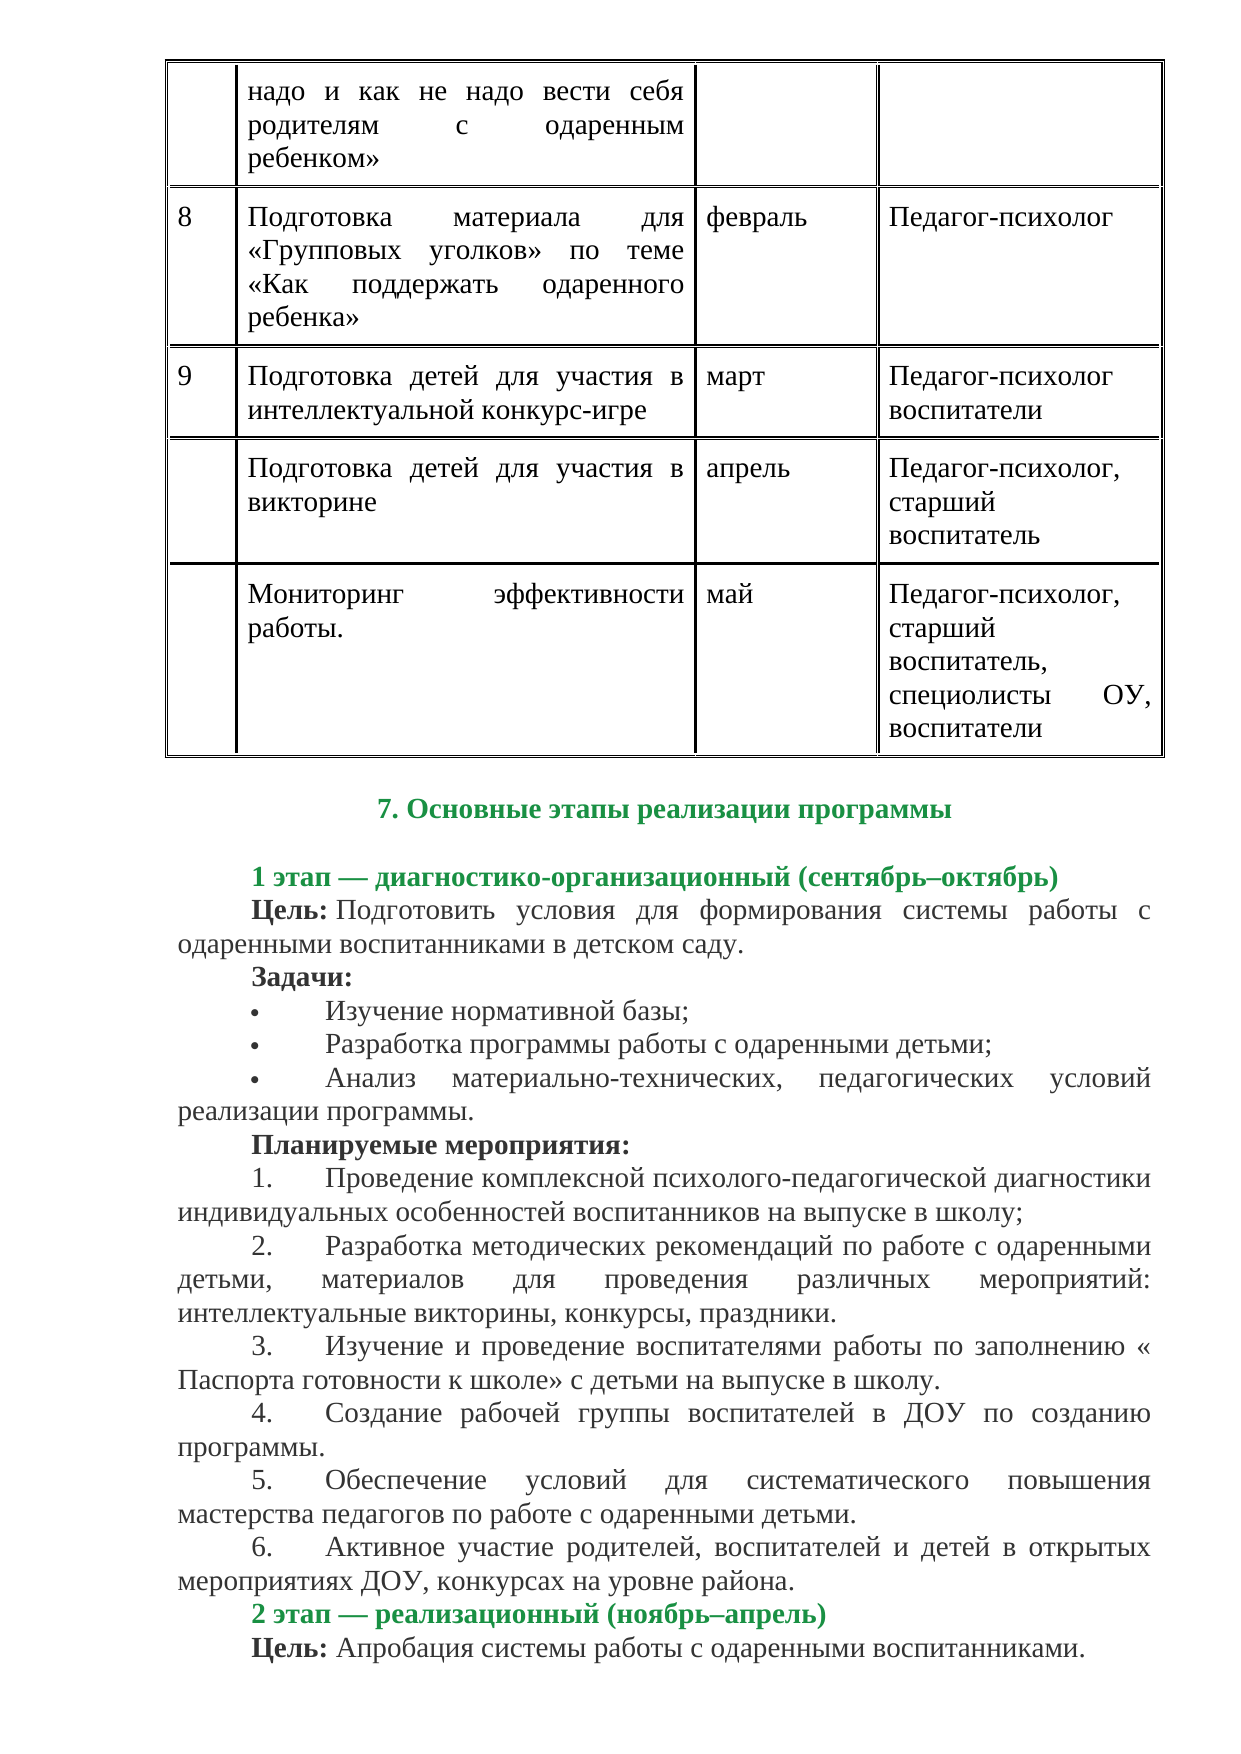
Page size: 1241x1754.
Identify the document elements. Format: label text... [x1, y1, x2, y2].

table_cell март [697, 348, 876, 436]
table_cell январь [695, 61, 878, 185]
list Разработка программы работы с одаренными детьми; [177, 1026, 1152, 1060]
list Изучение нормативной базы; [177, 993, 1152, 1026]
table_cell Мониторинг эффективности работы. [236, 565, 695, 755]
text Цель: Апробация системы работы с одаренными воспитанниками. [177, 1630, 1152, 1664]
text Планируемые мероприятия: [177, 1127, 1152, 1161]
list Создание рабочей группы воспитателей в ДОУ по созданию программы. [177, 1395, 1152, 1462]
list Обеспечение условий для систематического повышения мастерства педагогов по работе с одаренными детьми. [177, 1462, 1152, 1529]
list Анализ материально-технических, педагогических условий реализации программы. [177, 1060, 1152, 1127]
table_cell Педагог-психолог [878, 185, 1163, 344]
list Активное участие родителей, воспитателей и детей в открытых мероприятиях ДОУ, конкурсах на уровне района. [177, 1529, 1152, 1597]
table_cell Педагог-психолог [878, 63, 1161, 185]
list Изучение и проведение воспитателями работы по заполнению « Паспорта готовности к школе» с детьми на выпуске в школу. [177, 1328, 1152, 1395]
table_cell Педагог-психолог воспитатели [880, 344, 1162, 436]
table_cell Подготовка материала для «Групповых уголков» по теме «Как поддержать одаренного ребенка» [238, 188, 694, 344]
text 7. Основные этапы реализации программы [177, 792, 1152, 825]
table_cell 8 [166, 185, 236, 344]
table_cell май [695, 562, 878, 755]
list Проведение комплексной психолого-педагогической диагностики индивидуальных особенностей воспитанников на выпуске в школу; [177, 1161, 1152, 1228]
table_cell [168, 562, 236, 755]
table_cell Педагог-психолог, старший воспитатель [880, 436, 1162, 562]
table_cell Педагог-психолог, старший воспитатель, специолисты ОУ, воспитатели [878, 562, 1161, 755]
table_cell 9 [168, 344, 235, 436]
table_cell Подготовка детей для участия в интеллектуальной конкурс-игре [238, 348, 694, 436]
text Задачи: [177, 959, 1152, 993]
table_cell 7 [168, 63, 236, 185]
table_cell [236, 63, 695, 185]
text Цель: Подготовить условия для формирования системы работы с одаренными воспитанниками в детском саду. [177, 892, 1152, 959]
table_cell февраль [697, 188, 876, 344]
table_cell Подготовка детей для участия в викторине [238, 440, 694, 562]
table_cell [168, 436, 235, 562]
text 1 этап — диагностико-организационный (сентябрь–октябрь) [177, 859, 1152, 892]
table_cell апрель [697, 440, 876, 562]
text 2 этап — реализационный (ноябрь–апрель) [177, 1597, 1152, 1630]
list Разработка методических рекомендаций по работе с одаренными детьми, материалов для проведения различных мероприятий: интеллектуальные викторины, конкурсы, праздники. [177, 1228, 1152, 1328]
